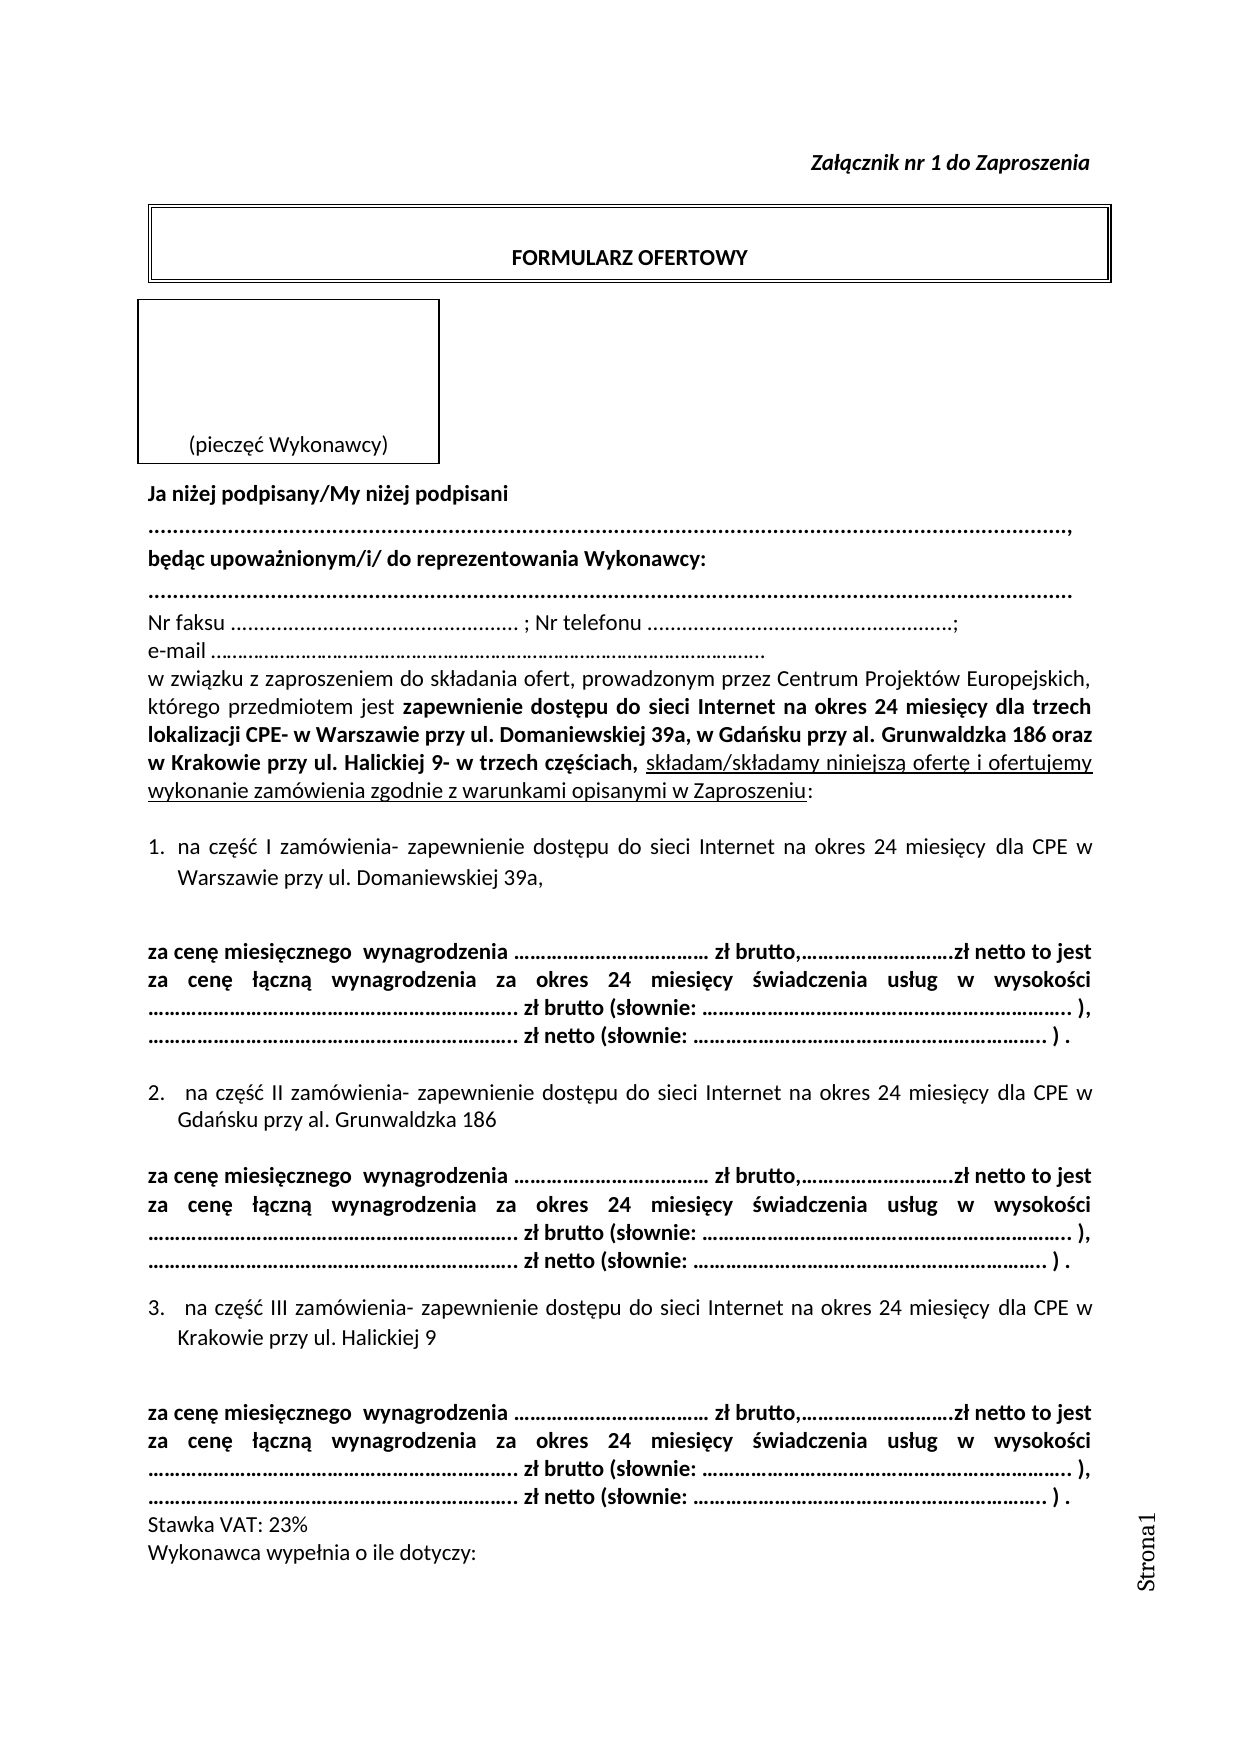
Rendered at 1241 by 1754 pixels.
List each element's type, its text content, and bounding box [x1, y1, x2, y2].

table_cell FORMULARZ OFERTOWY [152, 243, 1107, 279]
text ………………………………………………………….. zł netto (słownie: ……………………………………………………….. ) . [148, 1022, 1093, 1049]
text ………………………………………………………….. zł netto (słownie: ……………………………………………………….. ) . [148, 1246, 1093, 1274]
text Ja niżej podpisany/My niżej podpisani [148, 479, 1093, 507]
text Załącznik nr 1 do Zaproszenia [148, 148, 1093, 176]
text Wykonawca wypełnia o ile dotyczy: [148, 1538, 1093, 1566]
text będąc upoważnionym/i/ do reprezentowania Wykonawcy: [148, 544, 1093, 572]
text za cenę miesięcznego wynagrodzenia ……………………………… zł brutto,……………………….zł netto to jest za cenę łączną wynagrodzenia za okres 24 miesięcy świadczenia usług w wysokości ………………………………………………………….. zł brutto (słownie: ………………………………………………………….. ), [148, 1398, 1093, 1482]
text za cenę miesięcznego wynagrodzenia ……………………………… zł brutto,……………………….zł netto to jest za cenę łączną wynagrodzenia za okres 24 miesięcy świadczenia usług w wysokości ………………………………………………………….. zł brutto (słownie: ………………………………………………………….. ), [148, 937, 1093, 1022]
text w związku z zaproszeniem do składania ofert, prowadzonym przez Centrum Projektów Europejskich, którego przedmiotem jest zapewnienie dostępu do sieci Internet na okres 24 miesięcy dla trzech lokalizacji CPE- w Warszawie przy ul. Domaniewskiej 39a, w Gdańsku przy al. Grunwaldzka 186 oraz w Krakowie przy ul. Halickiej 9- w trzech częściach, składam/składamy niniejszą ofertę i ofertujemy wykonanie zamówienia zgodnie z warunkami opisanymi w Zaproszeniu: [148, 664, 1093, 804]
text Nr faksu .................................................. ; Nr telefonu .....................................................; [148, 608, 1093, 636]
text (pieczęć Wykonawcy) [139, 428, 438, 460]
list na część I zamówienia- zapewnienie dostępu do sieci Internet na okres 24 miesięcy dla CPE w Warszawie przy ul. Domaniewskiej 39a, [148, 832, 1093, 891]
text za cenę miesięcznego wynagrodzenia ……………………………… zł brutto,……………………….zł netto to jest za cenę łączną wynagrodzenia za okres 24 miesięcy świadczenia usług w wysokości ………………………………………………………….. zł brutto (słownie: ………………………………………………………….. ), [148, 1162, 1093, 1246]
text e-mail …………………………………………………………………………………………... [148, 636, 1093, 664]
table_header [152, 208, 1107, 243]
text ………………………………………………………….. zł netto (słownie: ……………………………………………………….. ) . Stawka VAT: 23% [148, 1482, 1093, 1538]
list na część II zamówienia- zapewnienie dostępu do sieci Internet na okres 24 miesięcy dla CPE w Gdańsku przy al. Grunwaldzka 186 [148, 1078, 1093, 1134]
text ......................................................................................................................................................, [148, 512, 1093, 540]
text ....................................................................................................................................................... [148, 576, 1093, 604]
list na część III zamówienia- zapewnienie dostępu do sieci Internet na okres 24 miesięcy dla CPE w Krakowie przy ul. Halickiej 9 [148, 1293, 1093, 1351]
